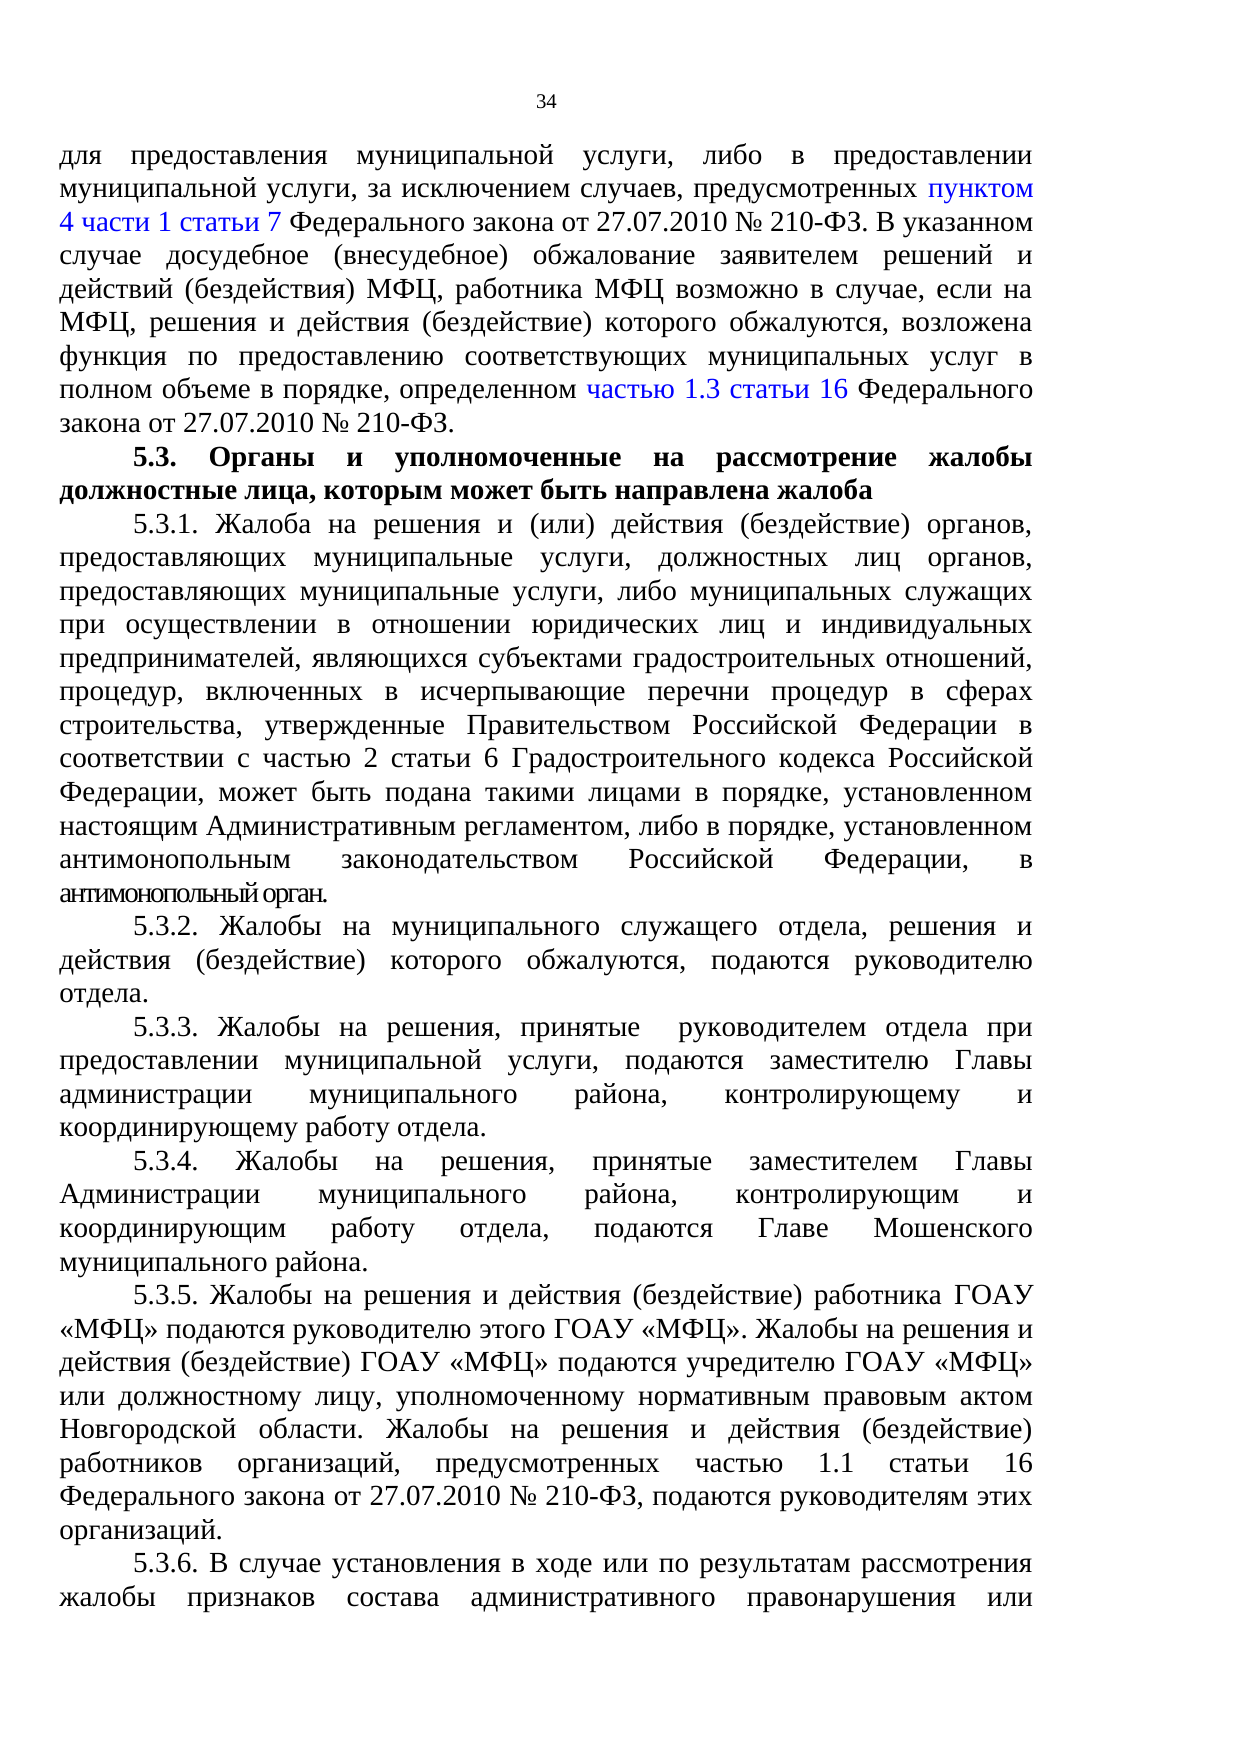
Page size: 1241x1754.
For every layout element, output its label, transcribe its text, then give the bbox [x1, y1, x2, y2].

text 5.3. Органы и уполномоченные на рассмотрение жалобы должностные лица, которым может быть направлена жалоба [59, 439, 1033, 506]
text 5.3.2. Жалобы на муниципального служащего отдела, решения и действия (бездействие) которого обжалуются, подаются руководителю отдела. [59, 908, 1033, 1009]
text 5.3.3. Жалобы на решения, принятые руководителем отдела при предоставлении муниципальной услуги, подаются заместителю Главы администрации муниципального района, контролирующему и координирующему работу отдела. [59, 1009, 1033, 1143]
text 5.3.4. Жалобы на решения, принятые заместителем Главы Администрации муниципального района, контролирующим и координирующим работу отдела, подаются Главе Мошенского муниципального района. [59, 1143, 1033, 1277]
text 5.3.1. Жалоба на решения и (или) действия (бездействие) органов, предоставляющих муниципальные услуги, должностных лиц органов, предоставляющих муниципальные услуги, либо муниципальных служащих при осуществлении в отношении юридических лиц и индивидуальных предпринимателей, являющихся субъектами градостроительных отношений, процедур, включенных в исчерпывающие перечни процедур в сферах строительства, утвержденные Правительством Российской Федерации в соответствии с частью 2 статьи 6 Градостроительного кодекса Российской Федерации, может быть подана такими лицами в порядке, установленном настоящим Административным регламентом, либо в порядке, установленном антимонопольным законодательством Российской Федерации, в антимонопольный орган. [59, 506, 1033, 908]
text 5.3.5. Жалобы на решения и действия (бездействие) работника ГОАУ «МФЦ» подаются руководителю этого ГОАУ «МФЦ». Жалобы на решения и действия (бездействие) ГОАУ «МФЦ» подаются учредителю ГОАУ «МФЦ» или должностному лицу, уполномоченному нормативным правовым актом Новгородской области. Жалобы на решения и действия (бездействие) работников организаций, предусмотренных частью 1.1 статьи 16 Федерального закона от 27.07.2010 № 210-ФЗ, подаются руководителям этих организаций. [59, 1277, 1033, 1546]
